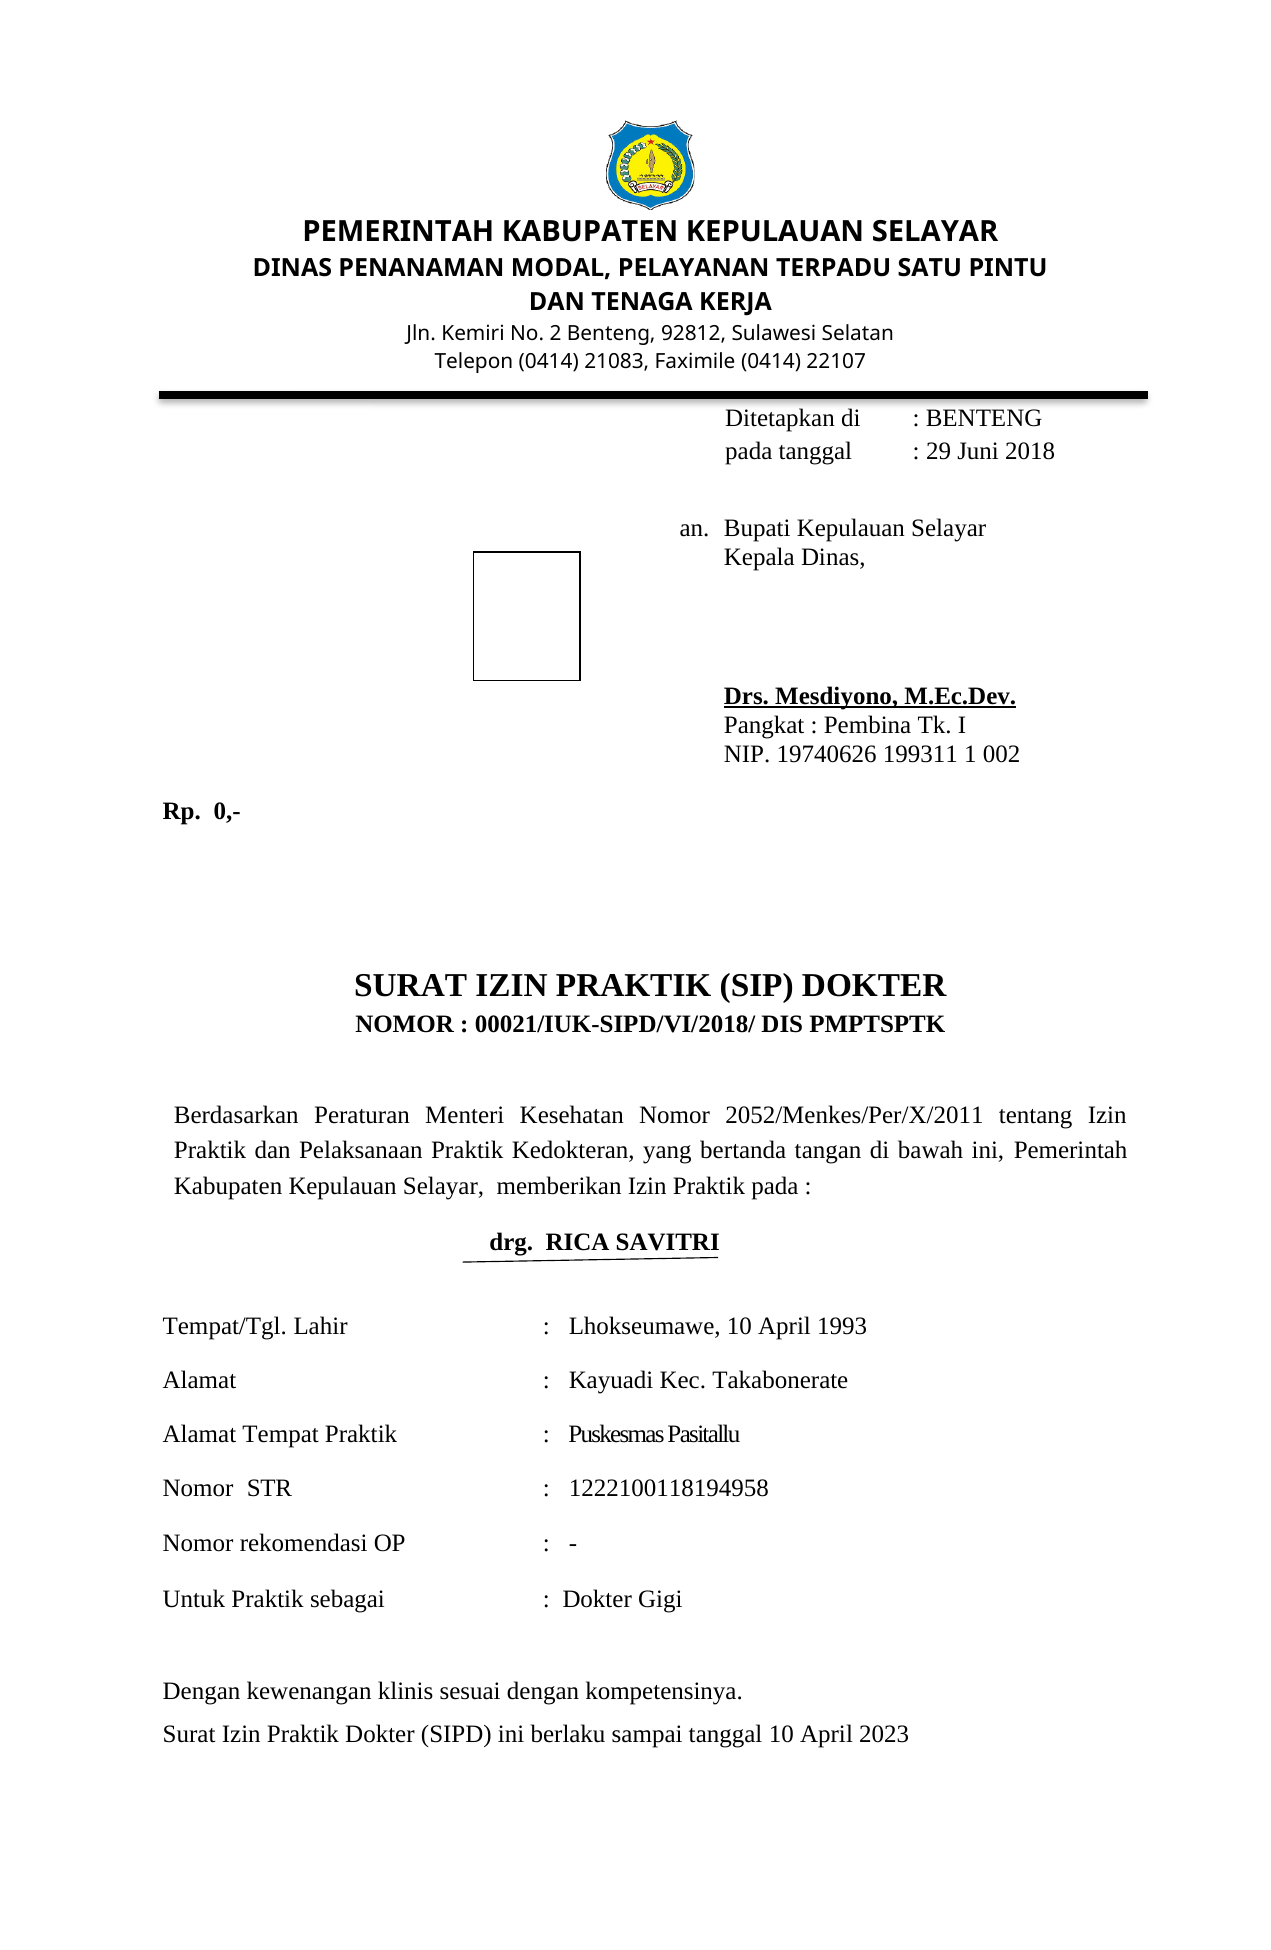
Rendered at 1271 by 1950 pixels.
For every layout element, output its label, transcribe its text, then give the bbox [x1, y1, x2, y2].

text Alamat : Kayuadi Kec. Takabonerate [162, 1365, 1138, 1394]
text Drs. Mesdiyono, M.Ec.Dev. [162, 681, 1138, 710]
text NIP. 19740626 199311 1 002 [162, 739, 1138, 767]
text Berdasarkan Peraturan Menteri Kesehatan Nomor 2052/Menkes/Per/X/2011 tentang Izin Praktik dan Pelaksanaan Praktik Kedokteran, yang bertanda tangan di bawah ini, Pemerintah Kabupaten Kepulauan Selayar, memberikan Izin Praktik pada : [174, 1100, 1127, 1199]
text Alamat Tempat Praktik : Puskesmas Pasitallu [162, 1419, 1138, 1447]
text drg. RICA SAVITRI [162, 1227, 1138, 1256]
text pada tanggal : 29 Juni 2018 [725, 436, 1138, 464]
text Ditetapkan di : BENTENG [725, 403, 1138, 432]
text Nomor STR : 1222100118194958 [162, 1473, 1073, 1501]
text Kepala Dinas, [162, 542, 1138, 570]
text Rp. 0,- [162, 796, 1138, 825]
text Untuk Praktik sebagai : Dokter Gigi [162, 1584, 1094, 1613]
text Tempat/Tgl. Lahir : Lhokseumawe, 10 April 1993 [162, 1311, 1138, 1340]
text an. Bupati Kepulauan Selayar [162, 513, 1138, 542]
picture [606, 120, 695, 210]
text Nomor rekomendasi OP : - [162, 1528, 1073, 1557]
text Pangkat : Pembina Tk. I [162, 710, 1138, 739]
text SURAT IZIN PRAKTIK (SIP) DOKTER [257, 965, 1043, 1003]
text NOMOR : 00021/IUK-SIPD/VI/2018/ DIS PMPTSPTK [257, 1009, 1043, 1038]
text Dengan kewenangan klinis sesuai dengan kompetensinya. Surat Izin Praktik Dokter (SIPD) ini berlaku sampai tanggal 10 April 2023 [162, 1676, 1001, 1748]
